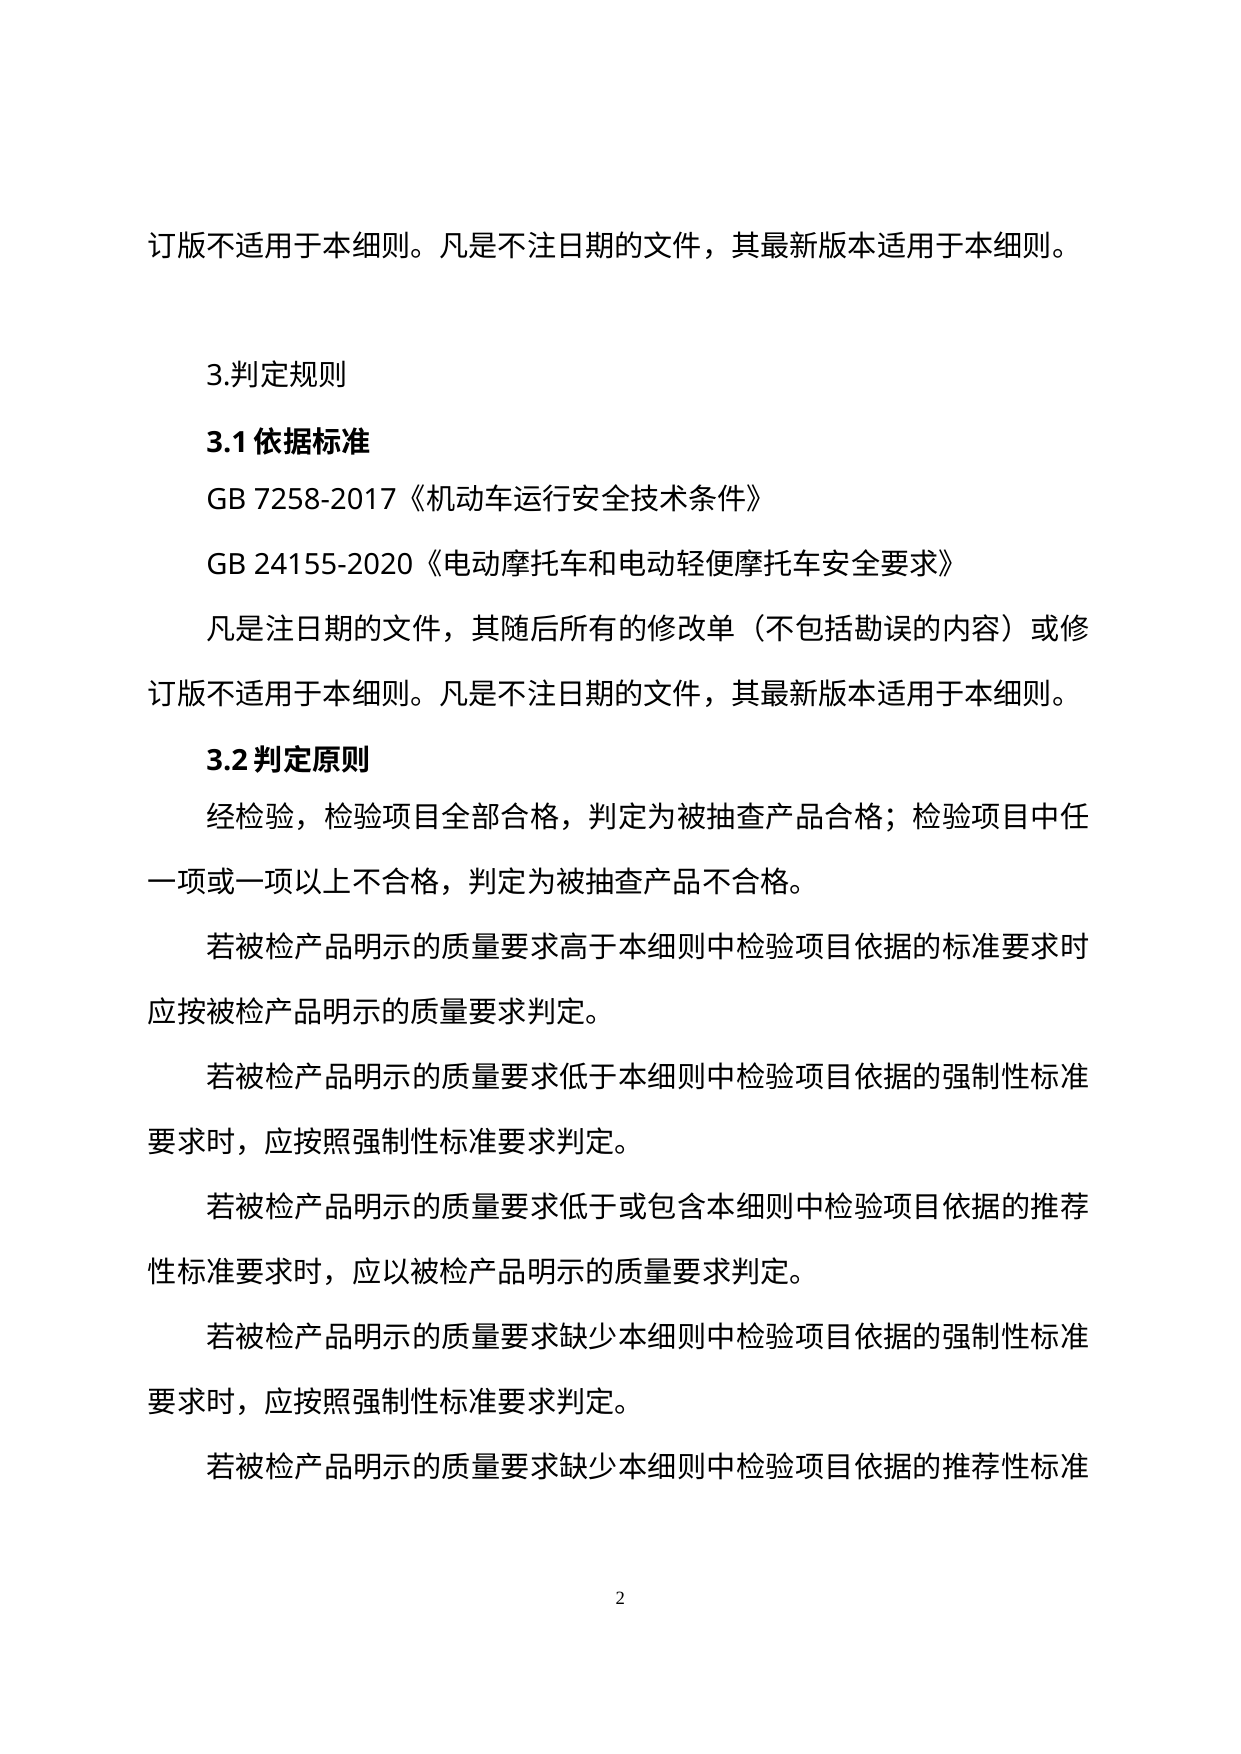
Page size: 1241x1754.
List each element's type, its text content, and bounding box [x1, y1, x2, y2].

text 3.判定规则 [148, 341, 1092, 406]
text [148, 211, 1092, 276]
text 若被检产品明示的质量要求低于或包含本细则中检验项目依据的推荐性标准要求时，应以被检产品明示的质量要求判定。 [148, 1172, 1092, 1302]
text GB 24155-2020《电动摩托车和电动轻便摩托车安全要求》 [148, 529, 1092, 594]
text 3.2判定原则 [148, 724, 1092, 782]
text 若被检产品明示的质量要求高于本细则中检验项目依据的标准要求时，应按被检产品明示的质量要求判定。 [148, 912, 1092, 1042]
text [148, 1432, 1092, 1497]
text 若被检产品明示的质量要求低于本细则中检验项目依据的强制性标准要求时，应按照强制性标准要求判定。 [148, 1042, 1092, 1172]
text GB 7258-2017《机动车运行安全技术条件》 [148, 464, 1092, 529]
text 3.1依据标准 [148, 406, 1092, 464]
text 凡是注日期的文件，其随后所有的修改单（不包括勘误的内容）或修订版不适用于本细则。凡是不注日期的文件，其最新版本适用于本细则。 [148, 594, 1092, 724]
text 若被检产品明示的质量要求缺少本细则中检验项目依据的强制性标准要求时，应按照强制性标准要求判定。 [148, 1302, 1092, 1432]
text 经检验，检验项目全部合格，判定为被抽查产品合格；检验项目中任一项或一项以上不合格，判定为被抽查产品不合格。 [148, 782, 1092, 912]
